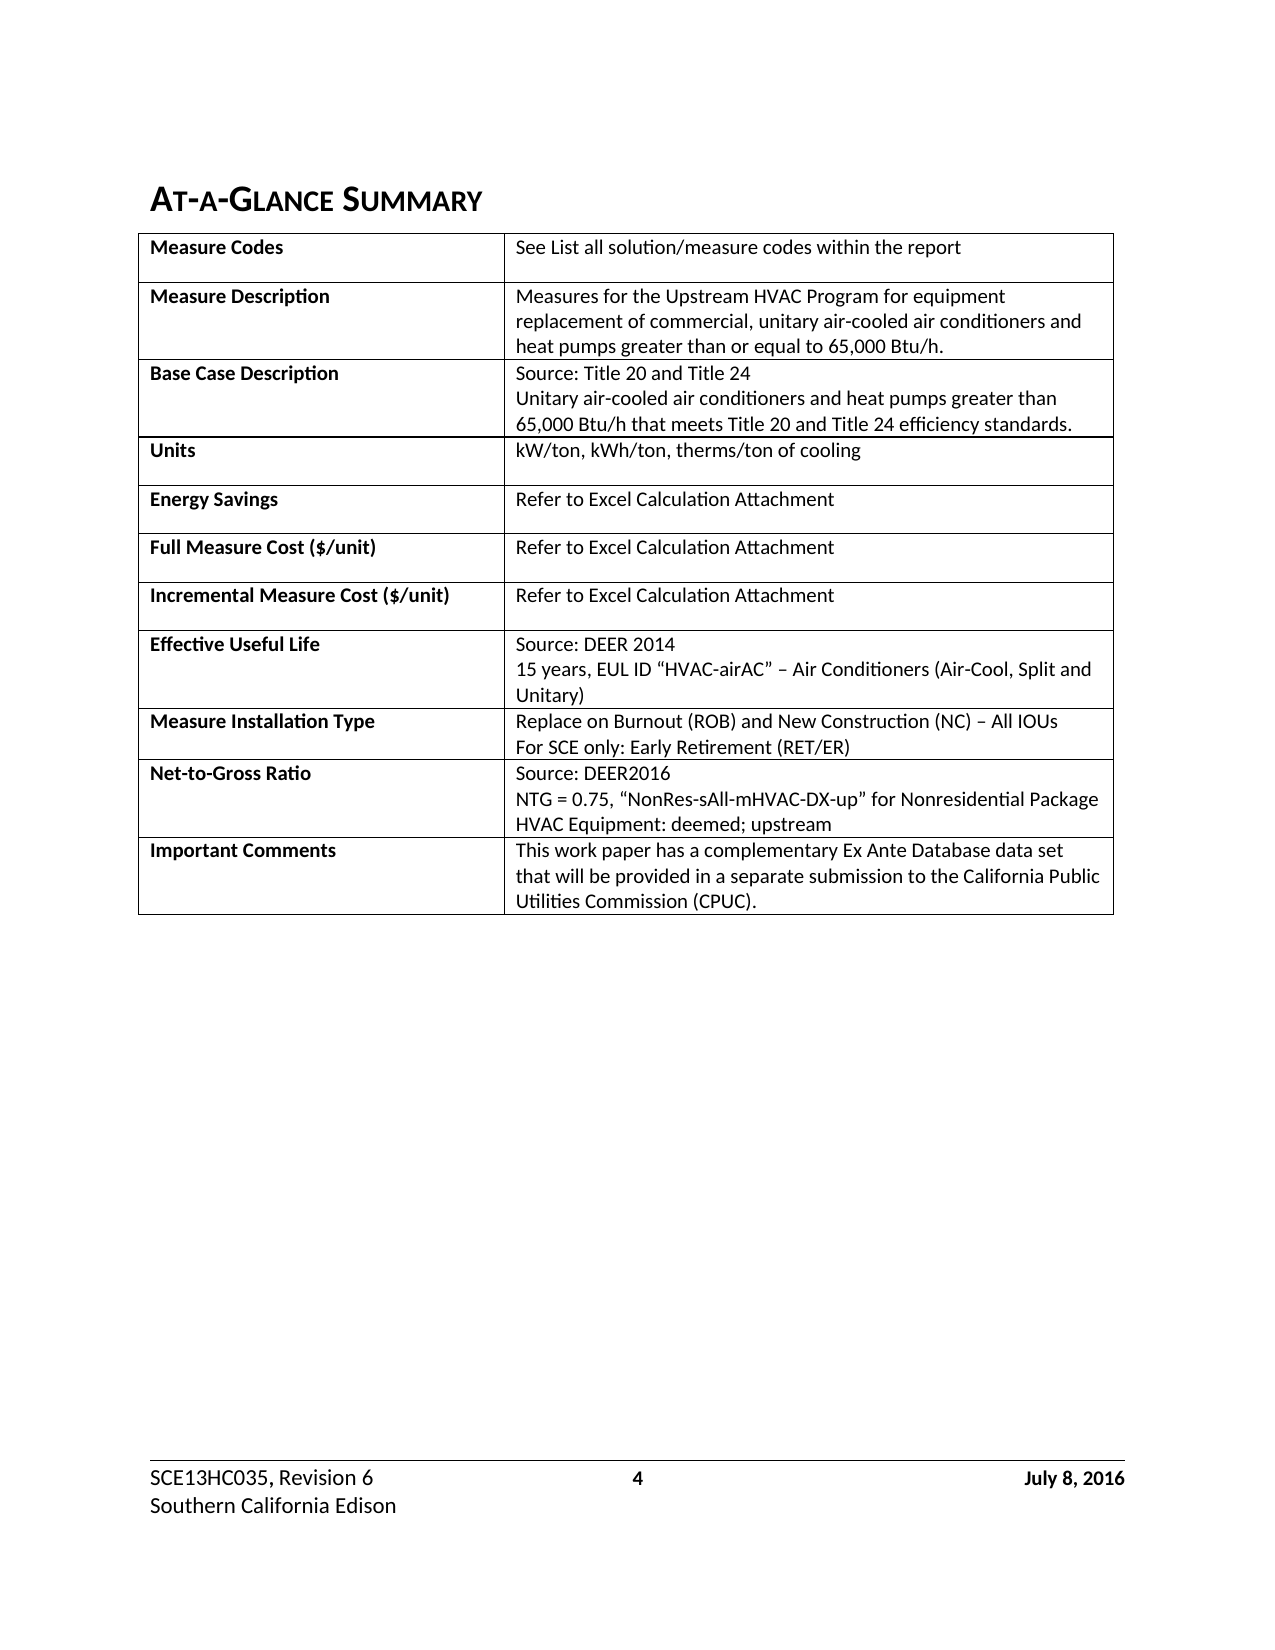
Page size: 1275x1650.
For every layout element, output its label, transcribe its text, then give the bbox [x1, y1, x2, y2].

table_cell Net-to-Gross Ratio [139, 760, 504, 837]
table_cell Replace on Burnout (ROB) and New Construction (NC) – All IOUs For SCE only: Early Retirement (RET/ER) [505, 709, 1113, 759]
table_header Measure Codes [139, 234, 504, 282]
table_cell Measure Installation Type [139, 709, 504, 759]
table_cell Effective Useful Life [139, 631, 504, 707]
table_cell Important Comments [139, 838, 504, 914]
table_cell Refer to Excel Calculation Attachment [505, 583, 1113, 630]
table_cell Refer to Excel Calculation Attachment [505, 486, 1113, 533]
table_cell Base Case Description [139, 360, 504, 436]
table_cell Units [139, 438, 504, 485]
table_cell Source: DEER 2014 15 years, EUL ID “HVAC-airAC” – Air Conditioners (Air-Cool, Split and Unitary) [505, 631, 1113, 707]
table_header See List all solution/measure codes within the report [505, 234, 1113, 282]
table_cell Refer to Excel Calculation Attachment [505, 534, 1113, 582]
table_cell This work paper has a complementary Ex Ante Database data set that will be provided in a separate submission to the California Public Utilities Commission (CPUC). [505, 838, 1113, 914]
table_cell kW/ton, kWh/ton, therms/ton of cooling [505, 438, 1113, 485]
subtitle At-a-Glance Summary [150, 175, 1125, 221]
table_cell Source: DEER2016 NTG = 0.75, “NonRes-sAll-mHVAC-DX-up” for Nonresidential Package HVAC Equipment: deemed; upstream [505, 760, 1113, 837]
table_cell Full Measure Cost ($/unit) [139, 534, 504, 582]
table_cell Measures for the Upstream HVAC Program for equipment replacement of commercial, unitary air-cooled air conditioners and heat pumps greater than or equal to 65,000 Btu/h. [505, 283, 1113, 359]
table_cell Source: Title 20 and Title 24 Unitary air-cooled air conditioners and heat pumps greater than 65,000 Btu/h that meets Title 20 and Title 24 efficiency standards. [505, 360, 1113, 436]
table_cell Measure Description [139, 283, 504, 359]
table_cell Energy Savings [139, 486, 504, 533]
table_cell Incremental Measure Cost ($/unit) [139, 583, 504, 630]
